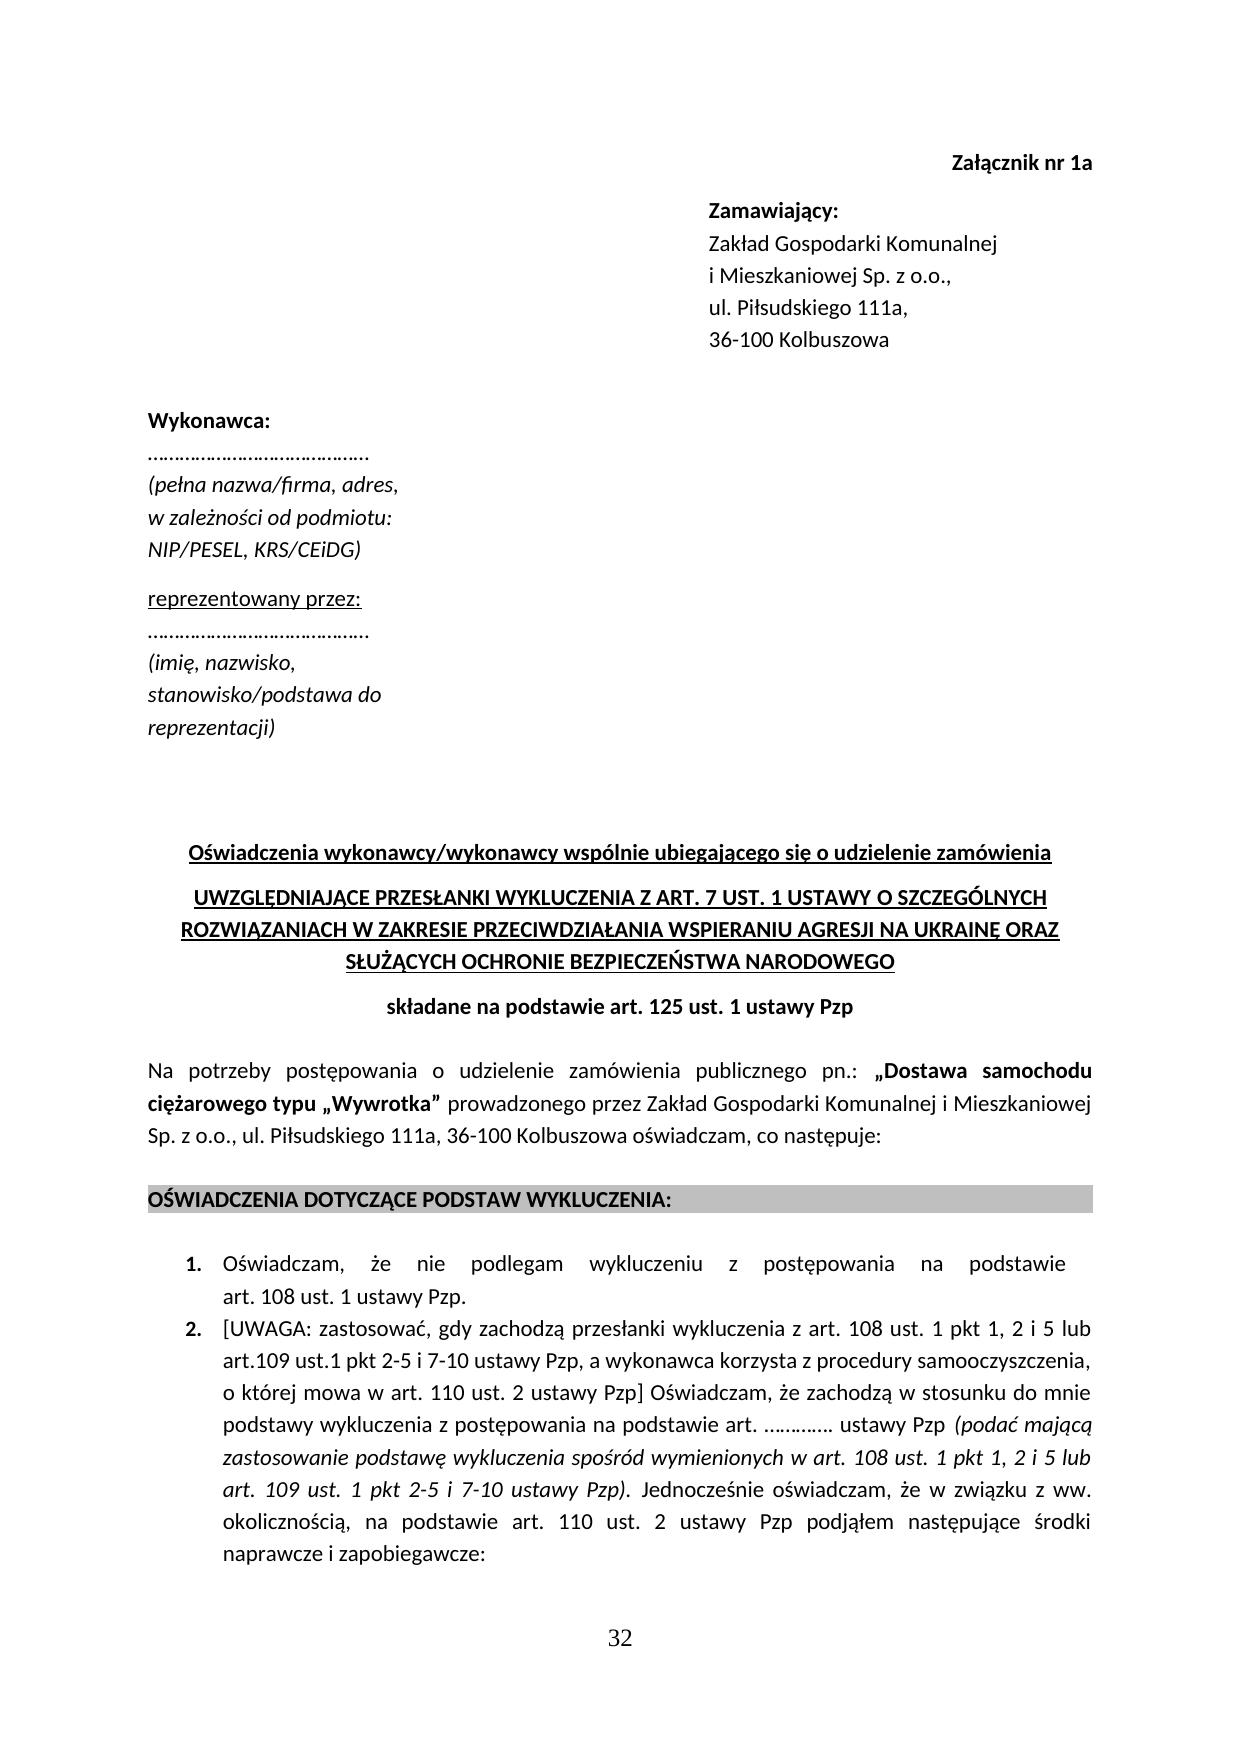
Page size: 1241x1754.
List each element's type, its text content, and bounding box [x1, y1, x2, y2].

text …………………………………… [148, 616, 472, 644]
text UWZGLĘDNIAJĄCE PRZESŁANKI WYKLUCZENIA Z ART. 7 UST. 1 USTAWY o szczególnych rozwiązaniach w zakresie przeciwdziałania wspieraniu agresji na Ukrainę oraz służących ochronie bezpieczeństwa narodowego [148, 883, 1093, 975]
text OŚWIADCZENIA DOTYCZĄCE PODSTAW WYKLUCZENIA: [148, 1185, 1093, 1213]
text Zakład Gospodarki Komunalnej i Mieszkaniowej Sp. z o.o., [709, 229, 1093, 289]
text reprezentowany przez: [148, 584, 1093, 612]
list Oświadczam, że nie podlegam wykluczeniu z postępowania na podstawie art. 108 ust. 1 ustawy Pzp. [185, 1249, 1093, 1310]
text Na potrzeby postępowania o udzielenie zamówienia publicznego pn.: „Dostawa samochodu ciężarowego typu „Wywrotka” prowadzonego przez Zakład Gospodarki Komunalnej i Mieszkaniowej Sp. z o.o., ul. Piłsudskiego 111a, 36-100 Kolbuszowa oświadczam, co następuje: [148, 1056, 1093, 1149]
text (pełna nazwa/firma, adres, w zależności od podmiotu: NIP/PESEL, KRS/CEiDG) [148, 471, 472, 563]
text Zamawiający: [709, 196, 1093, 224]
text Załącznik nr 1a [148, 148, 1093, 176]
text ul. Piłsudskiego 111a, 36-100 Kolbuszowa [709, 293, 1093, 353]
text składane na podstawie art. 125 ust. 1 ustawy Pzp [148, 992, 1093, 1020]
text Oświadczenia wykonawcy/wykonawcy wspólnie ubiegającego się o udzielenie zamówienia [148, 838, 1093, 866]
text (imię, nazwisko, stanowisko/podstawa do reprezentacji) [148, 648, 472, 741]
list [UWAGA: zastosować, gdy zachodzą przesłanki wykluczenia z art. 108 ust. 1 pkt 1, 2 i 5 lub art.109 ust.1 pkt 2-5 i 7-10 ustawy Pzp, a wykonawca korzysta z procedury samooczyszczenia, o której mowa w art. 110 ust. 2 ustawy Pzp] Oświadczam, że zachodzą w stosunku do mnie podstawy wykluczenia z postępowania na podstawie art. …………. ustawy Pzp (podać mającą zastosowanie podstawę wykluczenia spośród wymienionych w art. 108 ust. 1 pkt 1, 2 i 5 lub art. 109 ust. 1 pkt 2-5 i 7-10 ustawy Pzp). Jednocześnie oświadczam, że w związku z ww. okolicznością, na podstawie art. 110 ust. 2 ustawy Pzp podjąłem następujące środki naprawcze i zapobiegawcze: [185, 1314, 1093, 1567]
text …………………………………… [148, 438, 472, 466]
text Wykonawca: [148, 406, 1093, 434]
